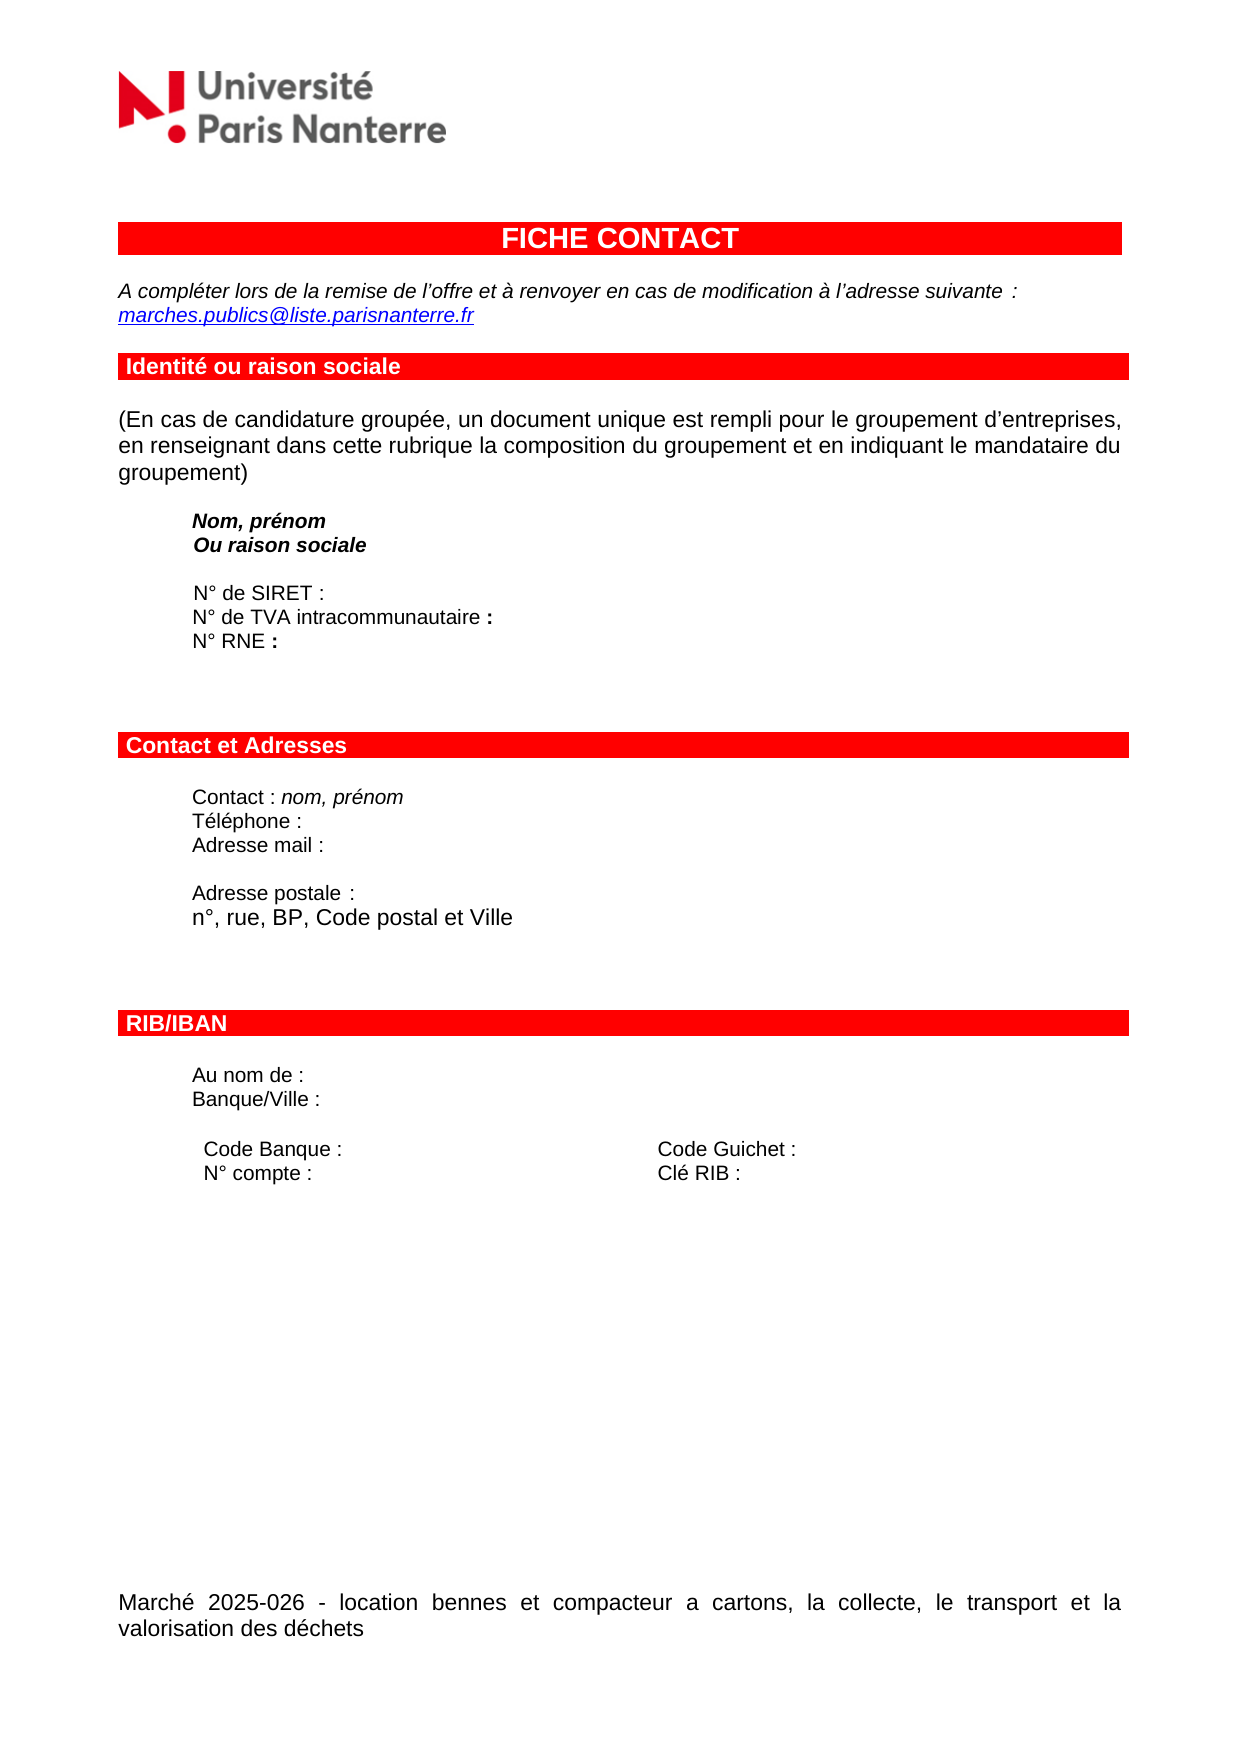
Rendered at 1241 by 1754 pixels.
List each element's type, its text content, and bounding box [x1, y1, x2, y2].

text marches.publics@liste.parisnanterre.fr [118, 303, 1122, 327]
text Fiche contact [118, 222, 1122, 255]
table_cell N° compte : [129, 1161, 646, 1185]
text Adresse postale : [118, 880, 1122, 904]
table_header RIB/IBAN [118, 1010, 1129, 1036]
list Au nom de : [192, 1062, 1122, 1086]
table_header Contact et Adresses [118, 732, 1129, 758]
table_header Code Guichet : [646, 1137, 1133, 1161]
list Banque/Ville : [192, 1086, 1122, 1110]
text A compléter lors de la remise de l’offre et à renvoyer en cas de modification à l’adresse suivante : [118, 279, 1122, 303]
list Adresse mail : [192, 832, 1122, 856]
table_cell Clé RIB : [646, 1161, 1133, 1185]
table_header Code Banque : [129, 1137, 646, 1161]
picture [118, 71, 447, 144]
list Contact : [192, 784, 1122, 808]
table_header Identité ou raison sociale [118, 353, 1129, 380]
list Téléphone : [192, 808, 1122, 832]
